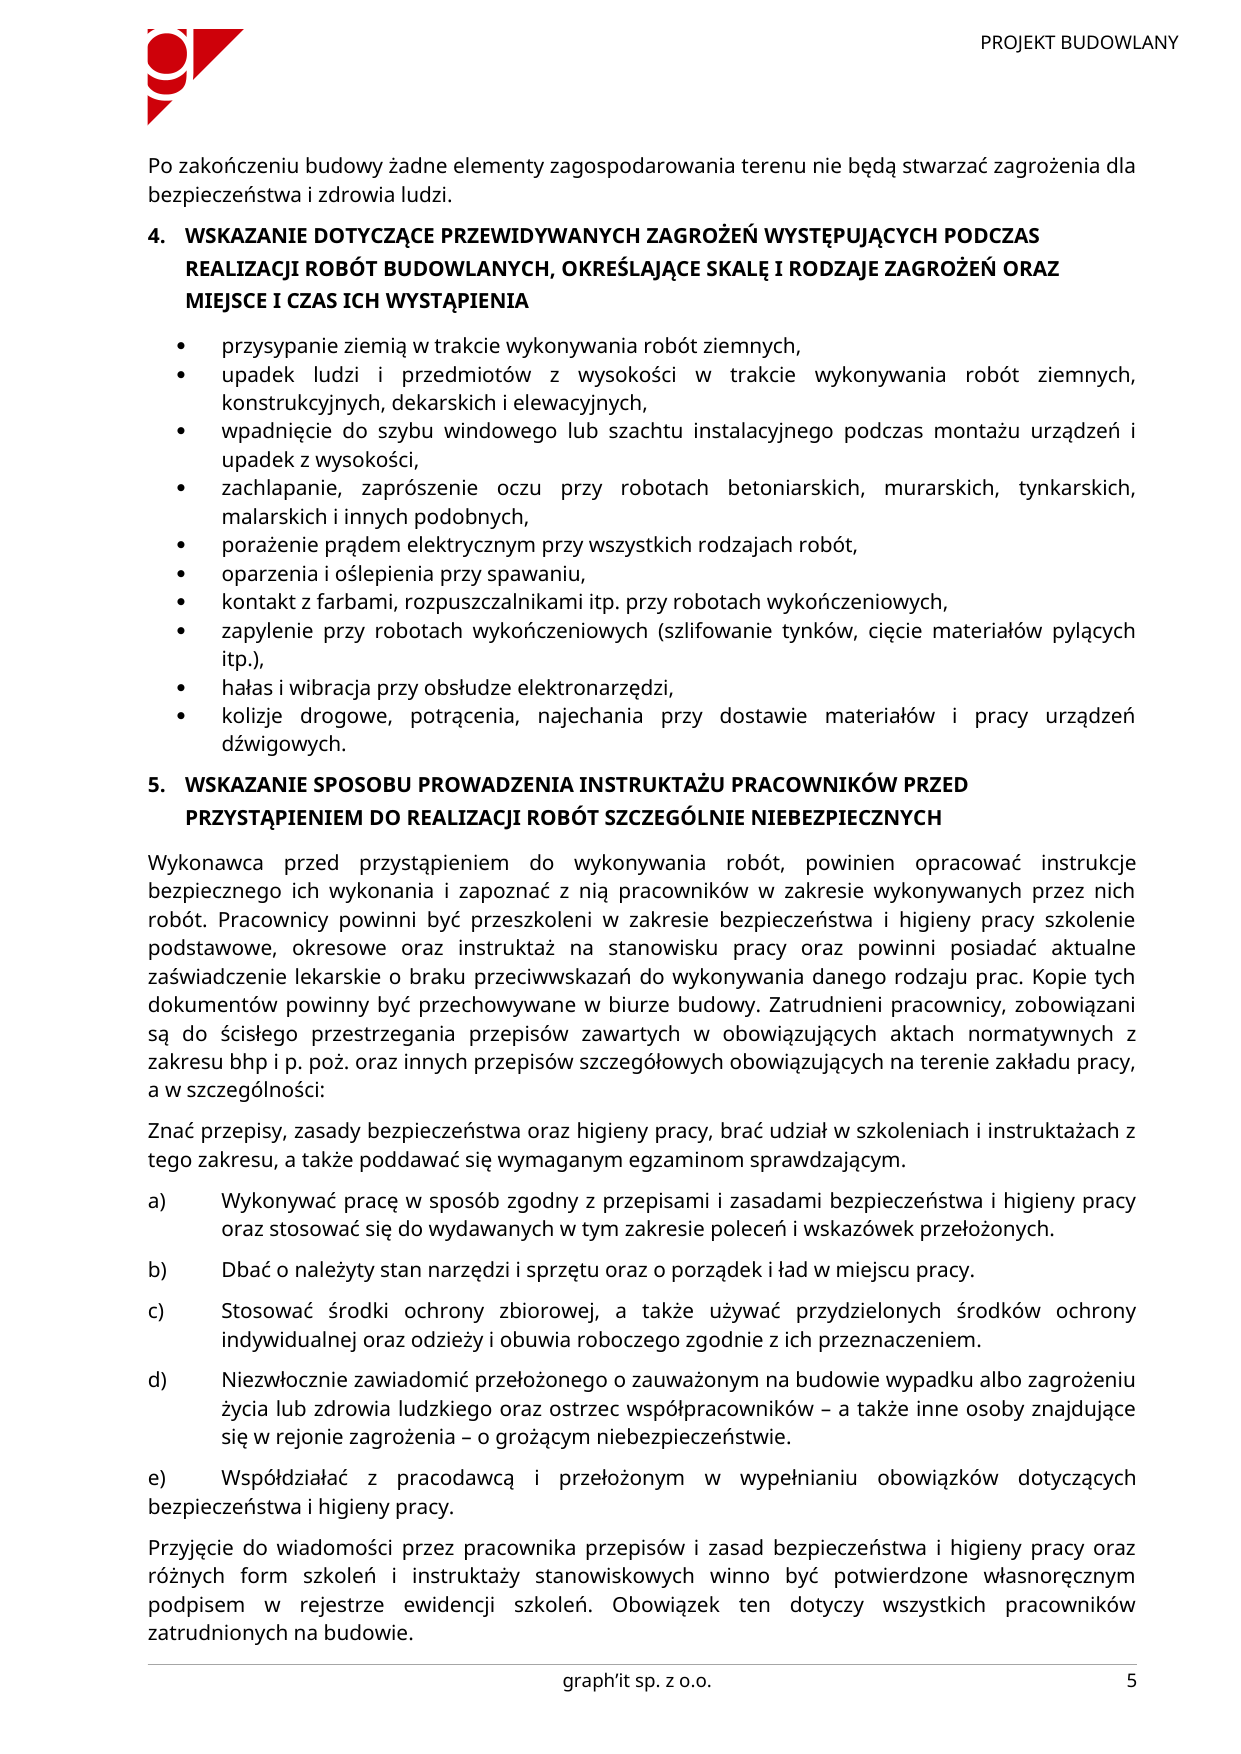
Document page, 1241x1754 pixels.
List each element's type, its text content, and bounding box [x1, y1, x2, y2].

text hałas i wibracja przy obsłudze elektronarzędzi, [177, 673, 1137, 701]
text Znać przepisy, zasady bezpieczeństwa oraz higieny pracy, brać udział w szkoleniach i instruktażach z tego zakresu, a także poddawać się wymaganym egzaminom sprawdzającym. [148, 1117, 1137, 1173]
text oparzenia i oślepienia przy spawaniu, [177, 559, 1137, 587]
text zachlapanie, zaprószenie oczu przy robotach betoniarskich, murarskich, tynkarskich, malarskich i innych podobnych, [177, 473, 1137, 530]
text Po zakończeniu budowy żadne elementy zagospodarowania terenu nie będą stwarzać zagrożenia dla bezpieczeństwa i zdrowia ludzi. [148, 152, 1137, 208]
text zapylenie przy robotach wykończeniowych (szlifowanie tynków, cięcie materiałów pylących itp.), [177, 616, 1137, 673]
text b) Dbać o należyty stan narzędzi i sprzętu oraz o porządek i ład w miejscu pracy. [148, 1255, 1137, 1284]
text kontakt z farbami, rozpuszczalnikami itp. przy robotach wykończeniowych, [177, 587, 1137, 616]
text a) Wykonywać pracę w sposób zgodny z przepisami i zasadami bezpieczeństwa i higieny pracy oraz stosować się do wydawanych w tym zakresie poleceń i wskazówek przełożonych. [148, 1186, 1137, 1243]
text e) Współdziałać z pracodawcą i przełożonym w wypełnianiu obowiązków dotyczących bezpieczeństwa i higieny pracy. [148, 1463, 1137, 1520]
text wpadnięcie do szybu windowego lub szachtu instalacyjnego podczas montażu urządzeń i upadek z wysokości, [177, 417, 1137, 473]
picture [147, 29, 245, 126]
text kolizje drogowe, potrącenia, najechania przy dostawie materiałów i pracy urządzeń dźwigowych. [177, 701, 1137, 758]
text porażenie prądem elektrycznym przy wszystkich rodzajach robót, [177, 530, 1137, 559]
text d) Niezwłocznie zawiadomić przełożonego o zauważonym na budowie wypadku albo zagrożeniu życia lub zdrowia ludzkiego oraz ostrzec współpracowników – a także inne osoby znajdujące się w rejonie zagrożenia – o grożącym niebezpieczeństwie. [148, 1366, 1137, 1451]
text c) Stosować środki ochrony zbiorowej, a także używać przydzielonych środków ochrony indywidualnej oraz odzieży i obuwia roboczego zgodnie z ich przeznaczeniem. [148, 1296, 1137, 1353]
text Wykonawca przed przystąpieniem do wykonywania robót, powinien opracować instrukcje bezpiecznego ich wykonania i zapoznać z nią pracowników w zakresie wykonywanych przez nich robót. Pracownicy powinni być przeszkoleni w zakresie bezpieczeństwa i higieny pracy szkolenie podstawowe, okresowe oraz instruktaż na stanowisku pracy oraz powinni posiadać aktualne zaświadczenie lekarskie o braku przeciwwskazań do wykonywania danego rodzaju prac. Kopie tych dokumentów powinny być przechowywane w biurze budowy. Zatrudnieni pracownicy, zobowiązani są do ścisłego przestrzegania przepisów zawartych w obowiązujących aktach normatywnych z zakresu bhp i p. poż. oraz innych przepisów szczegółowych obowiązujących na terenie zakładu pracy, a w szczególności: [148, 848, 1137, 1104]
text przysypanie ziemią w trakcie wykonywania robót ziemnych, [177, 331, 1137, 360]
text Wskazanie sposobu prowadzenia instruktażu pracowników przed przystąpieniem do realizacji robót szczególnie niebezpiecznych [148, 770, 1137, 831]
text upadek ludzi i przedmiotów z wysokości w trakcie wykonywania robót ziemnych, konstrukcyjnych, dekarskich i elewacyjnych, [177, 360, 1137, 417]
text Przyjęcie do wiadomości przez pracownika przepisów i zasad bezpieczeństwa i higieny pracy oraz różnych form szkoleń i instruktaży stanowiskowych winno być potwierdzone własnoręcznym podpisem w rejestrze ewidencji szkoleń. Obowiązek ten dotyczy wszystkich pracowników zatrudnionych na budowie. [148, 1533, 1137, 1647]
text Wskazanie dotyczące przewidywanych zagrożeń występujących podczas realizacji robót budowlanych, określające skalę i rodzaje zagrożeń oraz miejsce i czas ich wystąpienia [148, 221, 1137, 315]
